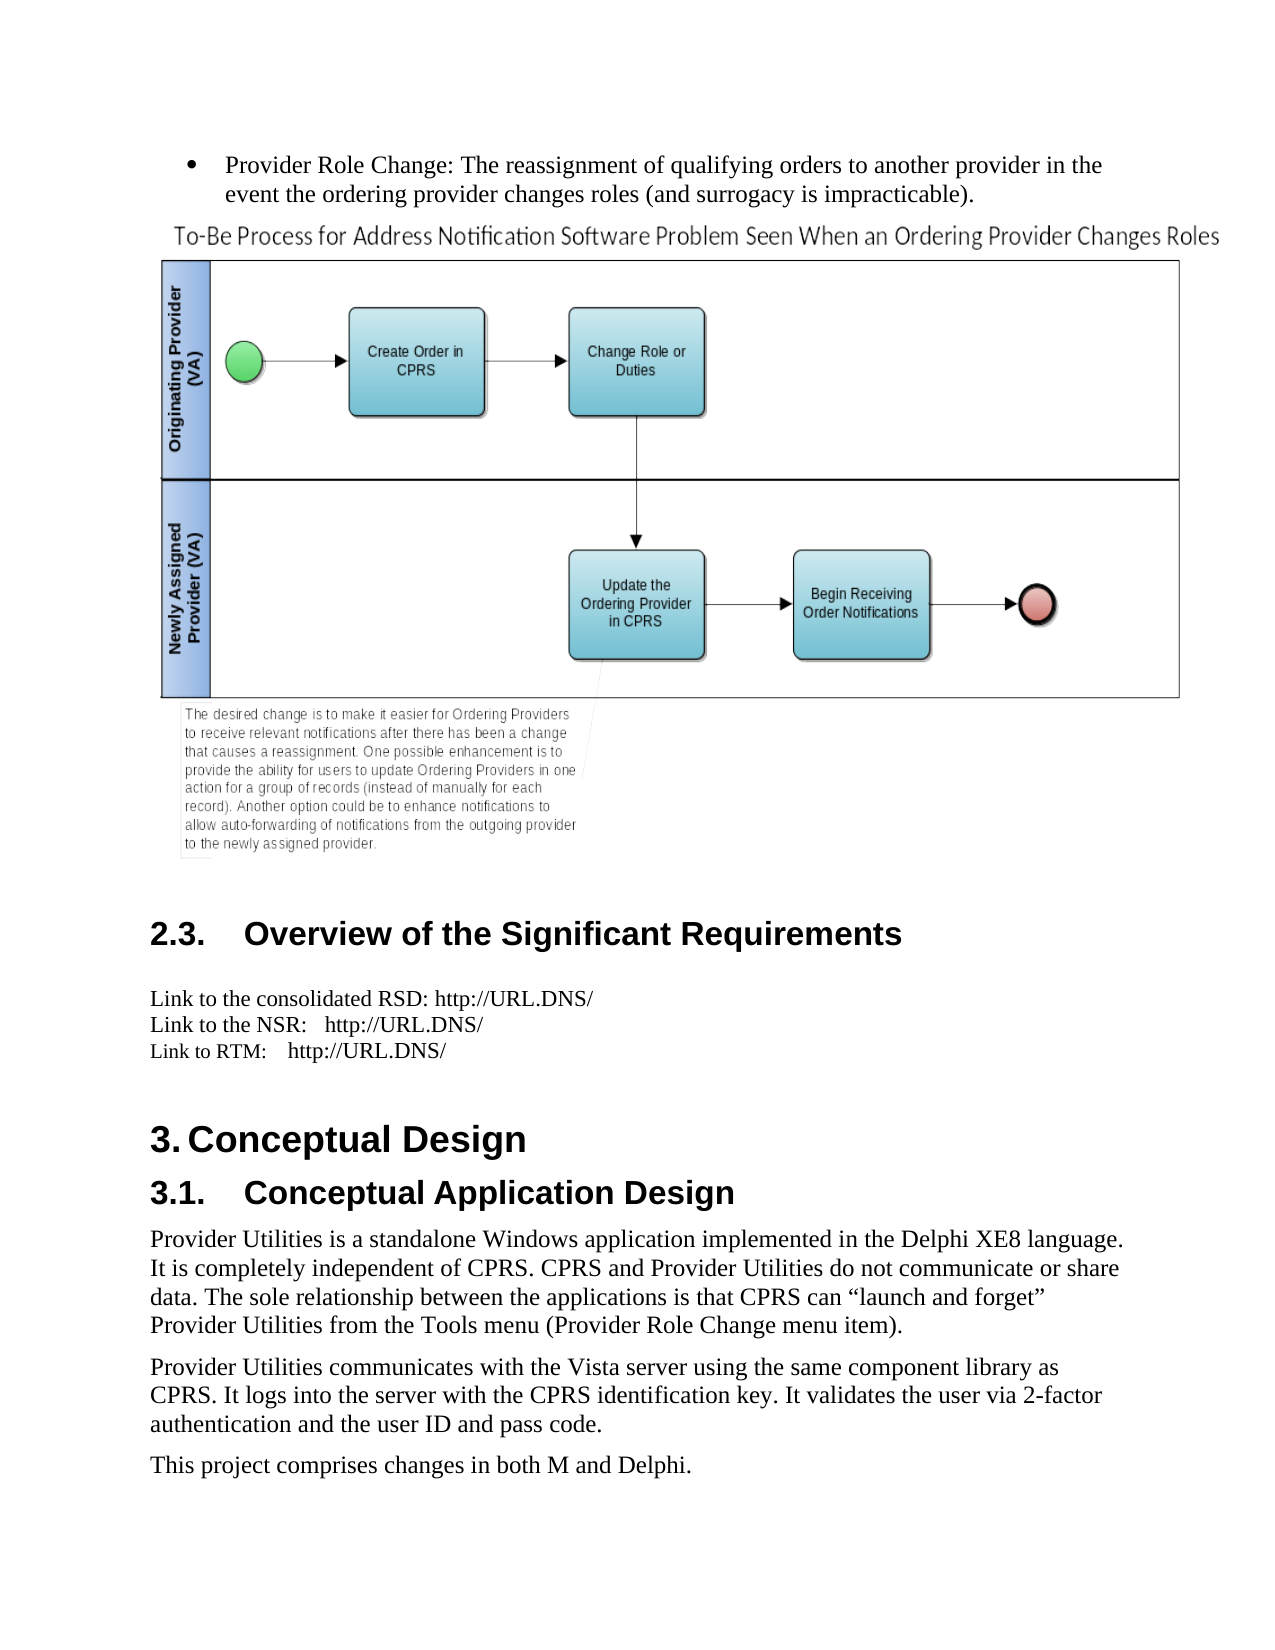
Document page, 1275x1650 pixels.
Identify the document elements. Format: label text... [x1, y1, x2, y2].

subtitle Overview of the Significant Requirements [150, 914, 1125, 952]
text Provider Utilities is a standalone Windows application implemented in the Delphi XE8 language. It is completely independent of CPRS. CPRS and Provider Utilities do not communicate or share data. The sole relationship between the applications is that CPRS can “launch and forget” Provider Utilities from the Tools menu (Provider Role Change menu item). [150, 1224, 1125, 1339]
text Link to RTM: http://URL.DNS/ [150, 1037, 1125, 1064]
subtitle Conceptual Application Design [150, 1173, 1125, 1212]
text This project comprises changes in both M and Delphi. [150, 1450, 1125, 1479]
subtitle Conceptual Design [150, 1118, 1125, 1161]
text Provider Utilities communicates with the Vista server using the same component library as CPRS. It logs into the server with the CPRS identification key. It validates the user via 2-factor authentication and the user ID and pass code. [150, 1352, 1125, 1438]
list Provider Role Change: The reassignment of qualifying orders to another provider in the event the ordering provider changes roles (and surrogacy is impracticable). [187, 150, 1125, 207]
text Link to the NSR: http://URL.DNS/ [150, 1011, 1125, 1037]
text Link to the consolidated RSD: http://URL.DNS/ [150, 985, 1125, 1011]
